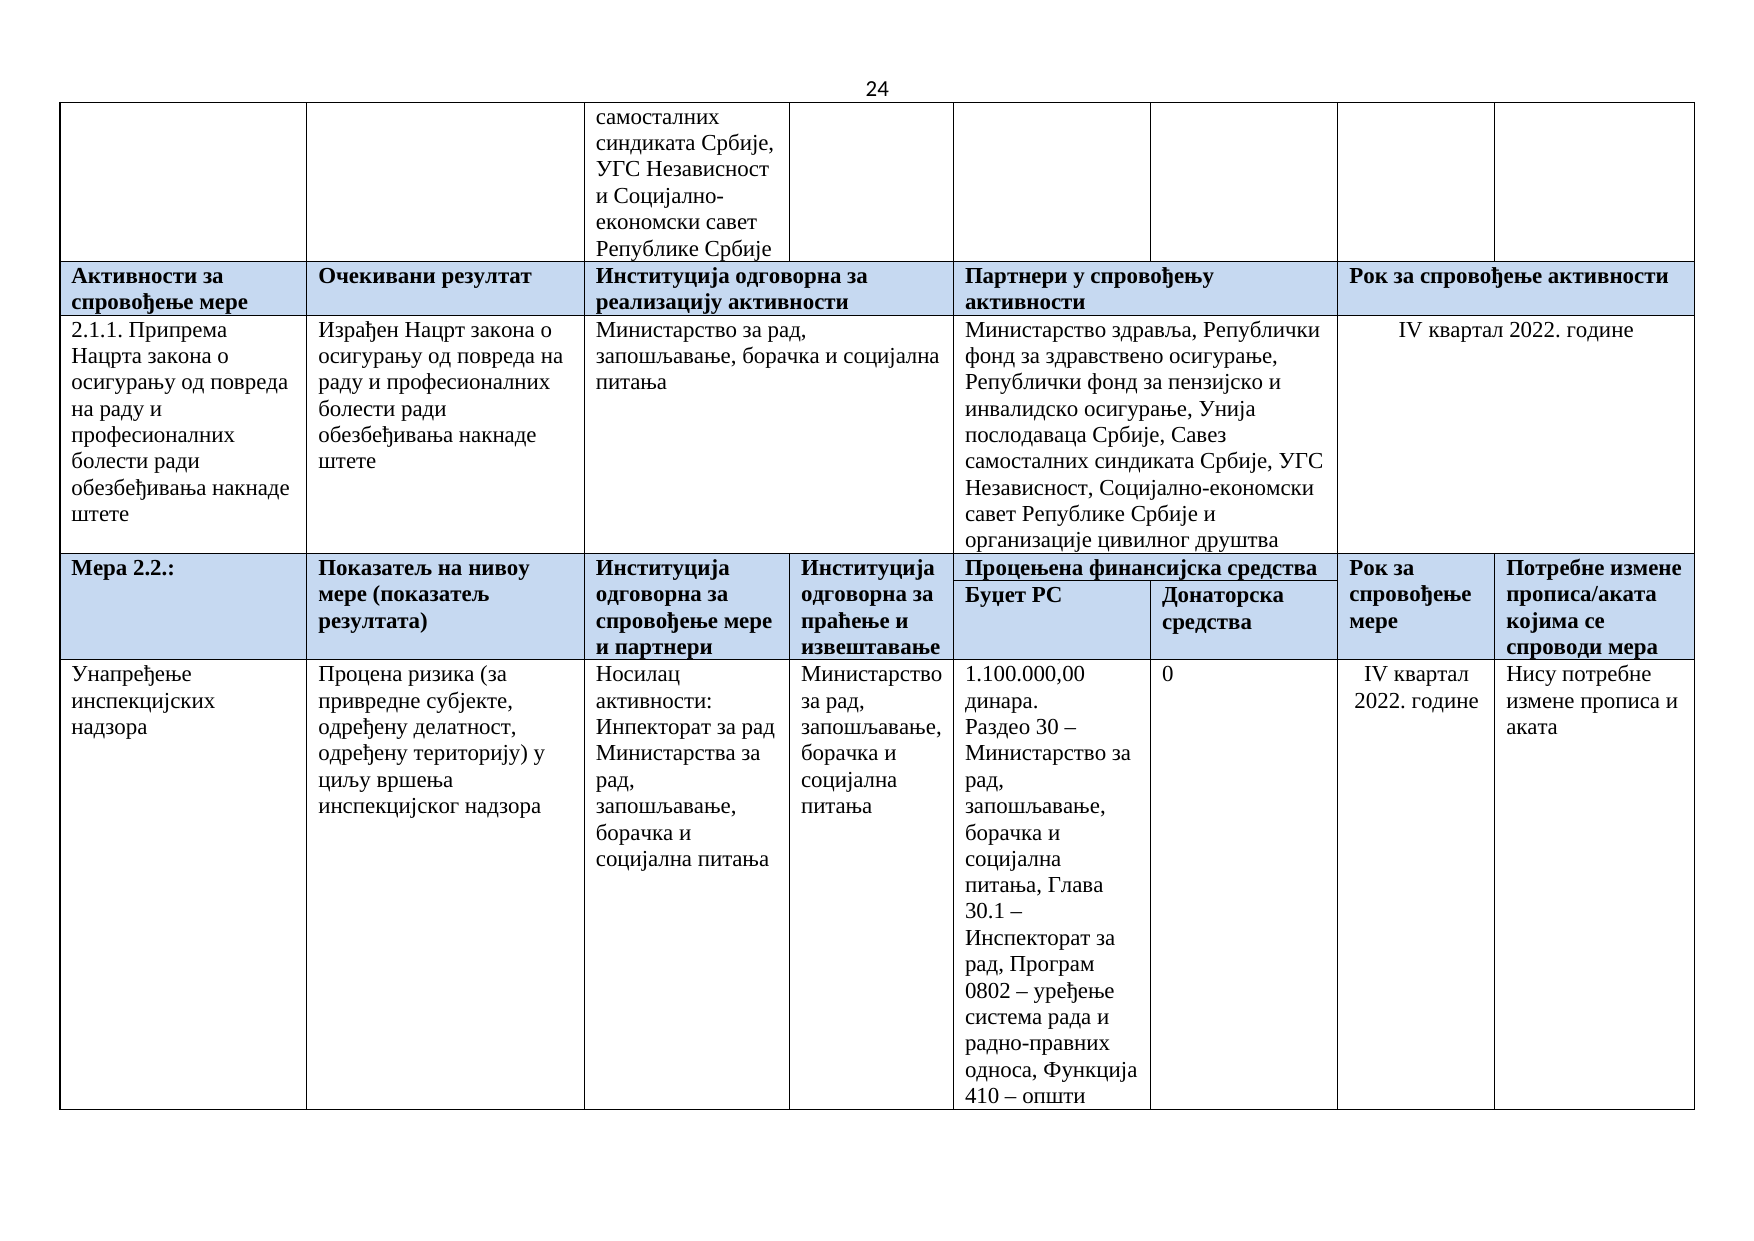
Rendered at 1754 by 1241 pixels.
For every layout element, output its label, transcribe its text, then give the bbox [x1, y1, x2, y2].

table_cell Институција одговорна за реализацију активности [585, 262, 953, 315]
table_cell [1495, 660, 1694, 1108]
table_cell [585, 103, 789, 261]
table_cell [61, 103, 306, 261]
table_cell 2.1.1. Припрема Нацрта закона о осигурању од повреда на раду и професионалних болести ради обезбеђивања накнаде штете [61, 316, 306, 553]
table_cell 0 [1151, 103, 1337, 261]
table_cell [1338, 660, 1494, 1108]
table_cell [585, 660, 789, 1108]
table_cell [790, 103, 953, 261]
table_cell Рок за спровођење активности [1338, 262, 1694, 315]
table_cell Процењена финансијска средства [954, 554, 1337, 580]
table_cell Очекивани резултат [307, 262, 584, 315]
table_cell Министарство за рад, запошљавање, борачка и социјална питања [585, 316, 953, 553]
table_cell Институција одговорна за праћење и извештавање [790, 554, 953, 659]
table_cell Потребне измене прописа/аката којима се спроводи мера [1495, 554, 1694, 659]
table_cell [1338, 103, 1494, 261]
table_cell Рок за спровођење мере [1338, 554, 1494, 659]
table_cell 0 [1151, 660, 1337, 1108]
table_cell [307, 660, 584, 1108]
table_cell IV квартал 2022. године [1338, 316, 1694, 553]
table_cell Донаторска средства [1151, 581, 1337, 659]
table_cell Министарство здравља, Републички фонд за здравствено осигурање, Републички фонд за пензијско и инвалидско осигурање, Унија послодаваца Србије, Савез самосталних синдиката Србије, УГС Независност, Социјално-економски савет Републике Србије и организације цивилног друштва [954, 316, 1337, 553]
table_cell Показатељ на нивоу мере (показатељ резултата) [307, 554, 584, 659]
table_cell Активности за спровођење мере [61, 262, 306, 315]
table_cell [1495, 103, 1694, 261]
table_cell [307, 103, 584, 261]
table_cell Институција одговорна за спровођење мере и партнери [585, 554, 789, 659]
table_cell Мера 2.2.: [61, 554, 306, 659]
table_cell Буџет РС [954, 581, 1150, 659]
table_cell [61, 660, 306, 1108]
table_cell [790, 660, 953, 1108]
table_cell 0 [954, 103, 1150, 261]
table_cell Партнери у спровођењу активности [954, 262, 1337, 315]
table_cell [954, 660, 1150, 1108]
table_cell Израђен Нацрт закона о осигурању од повреда на раду и професионалних болести ради обезбеђивања накнаде штете [307, 316, 584, 553]
